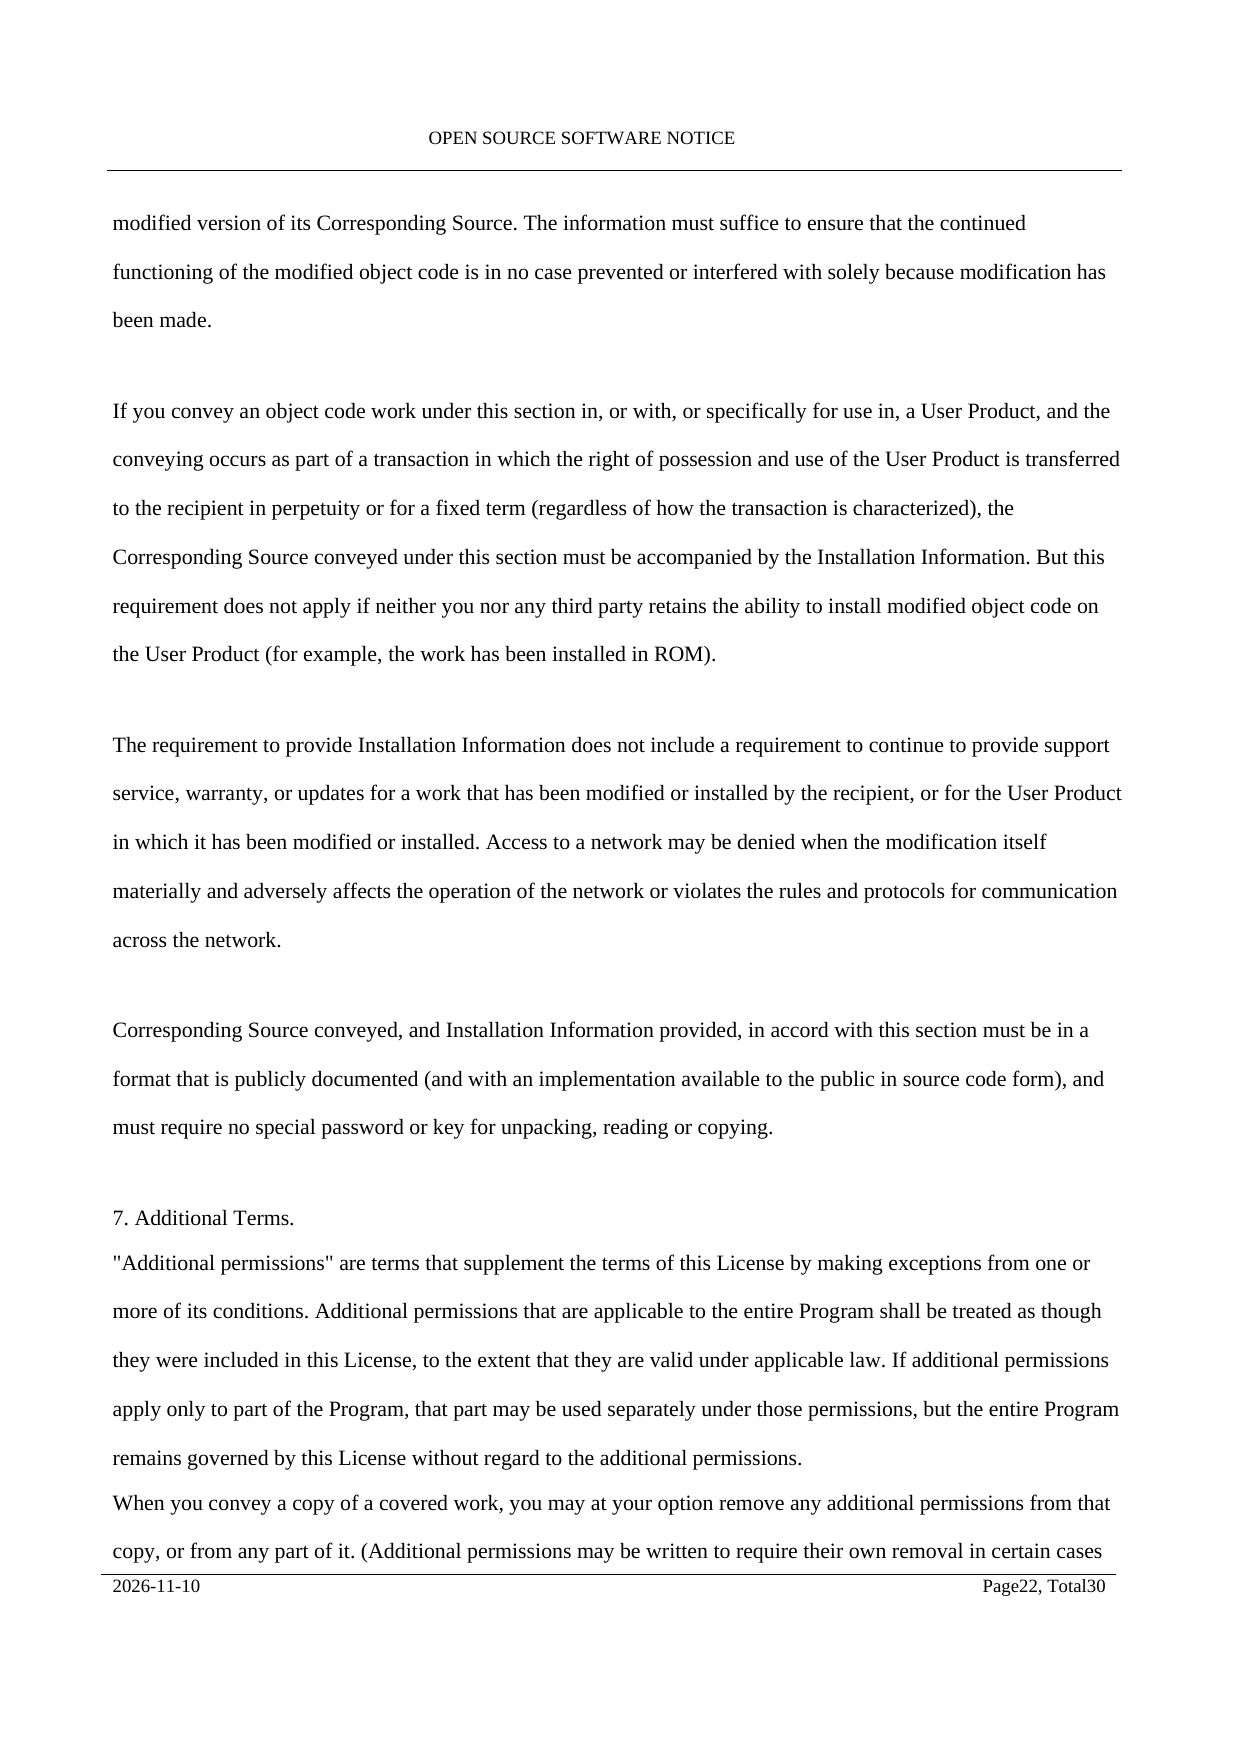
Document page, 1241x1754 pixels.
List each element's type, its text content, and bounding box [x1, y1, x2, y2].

text Corresponding Source conveyed, and Installation Information provided, in accord with this section must be in a format that is publicly documented (and with an implementation available to the public in source code form), and must require no special password or key for unpacking, reading or copying. [112, 1013, 1128, 1143]
text If you convey an object code work under this section in, or with, or specifically for use in, a User Product, and the conveying occurs as part of a transaction in which the right of possession and use of the User Product is transferred to the recipient in perpetuity or for a fixed term (regardless of how the transaction is characterized), the Corresponding Source conveyed under this section must be accompanied by the Installation Information. But this requirement does not apply if neither you nor any third party retains the ability to install modified object code on the User Product (for example, the work has been installed in ROM). [112, 394, 1128, 670]
text "Additional permissions" are terms that supplement the terms of this License by making exceptions from one or more of its conditions. Additional permissions that are applicable to the entire Program shall be treated as though they were included in this License, to the extent that they are valid under applicable law. If additional permissions apply only to part of the Program, that part may be used separately under those permissions, but the entire Program remains governed by this License without regard to the additional permissions. [112, 1246, 1128, 1473]
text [112, 206, 1128, 336]
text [112, 1486, 1128, 1567]
text 7. Additional Terms. [112, 1201, 1128, 1233]
text The requirement to provide Installation Information does not include a requirement to continue to provide support service, warranty, or updates for a work that has been modified or installed by the recipient, or for the User Product in which it has been modified or installed. Access to a network may be denied when the modification itself materially and adversely affects the operation of the network or violates the rules and protocols for communication across the network. [112, 728, 1128, 956]
